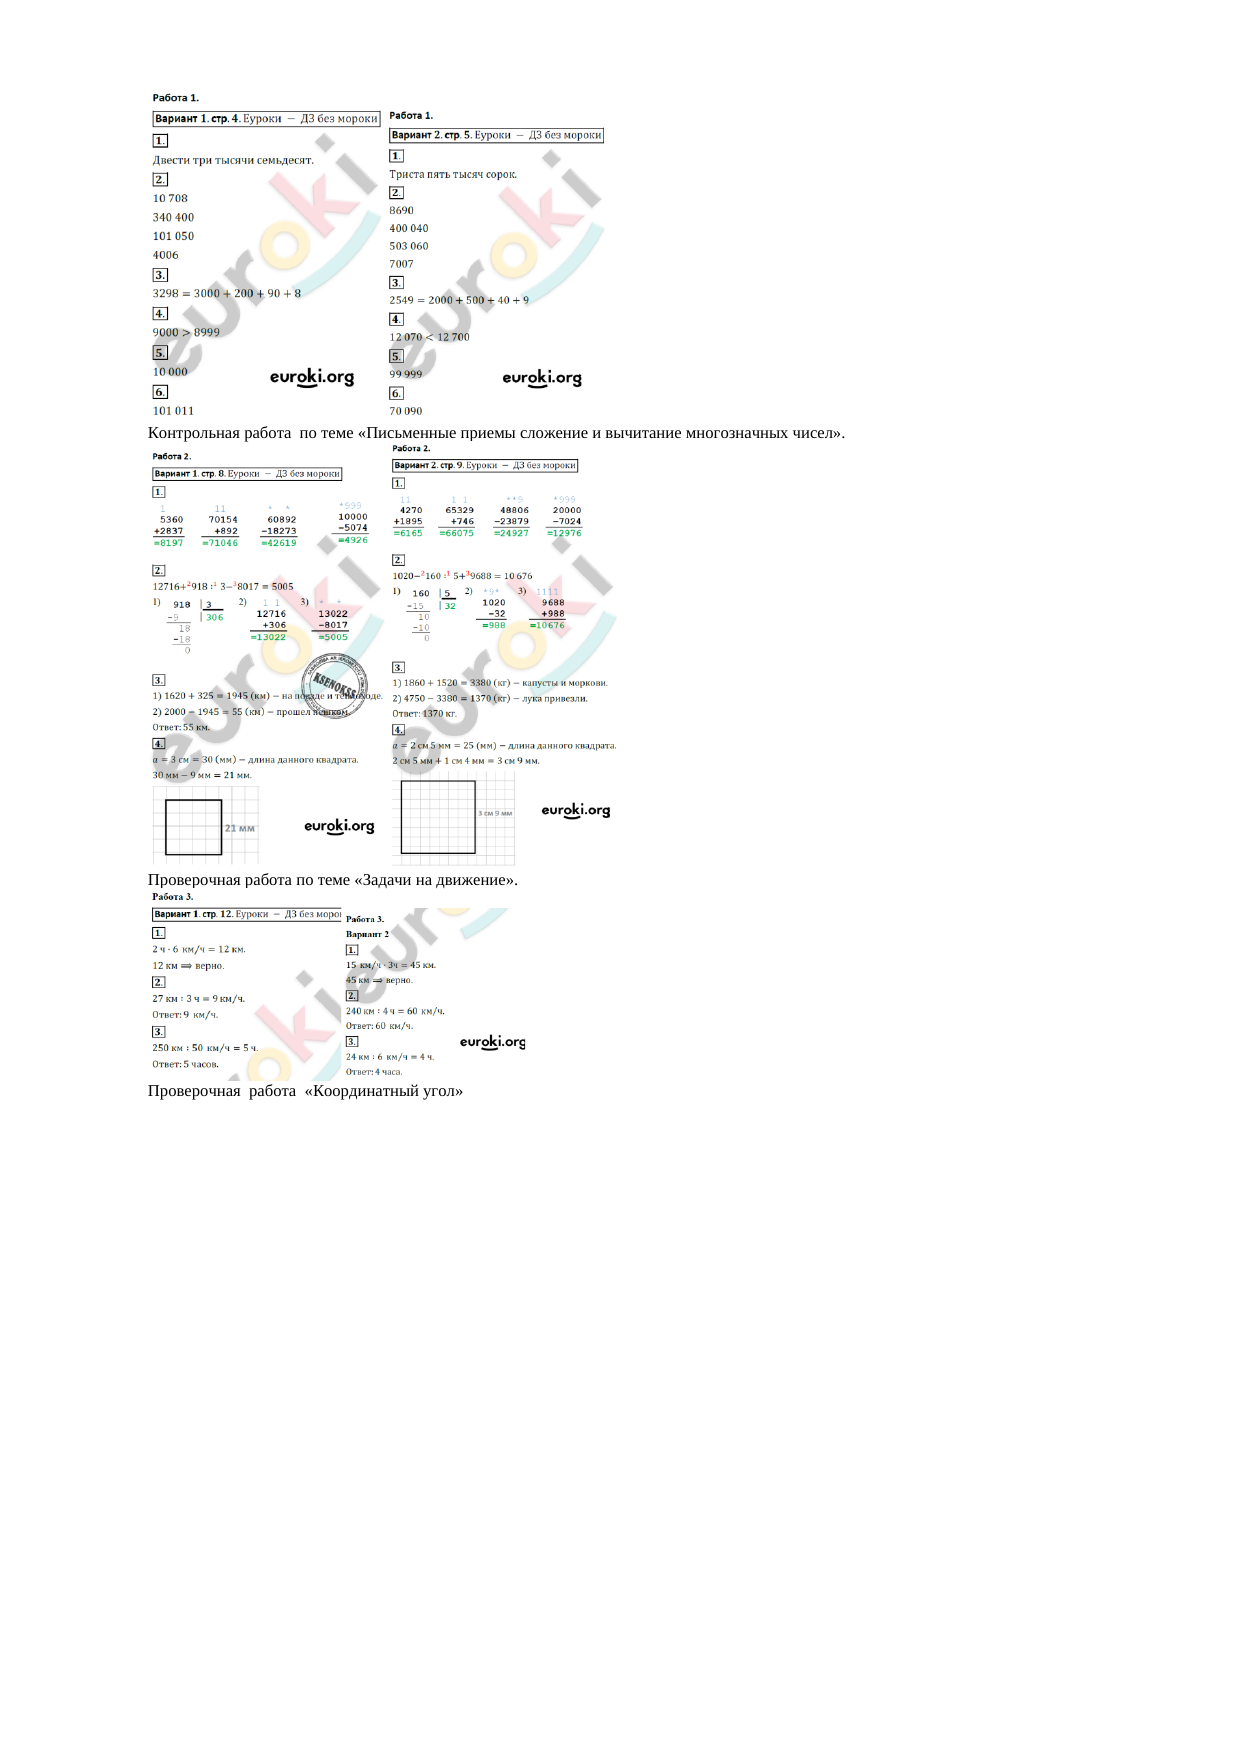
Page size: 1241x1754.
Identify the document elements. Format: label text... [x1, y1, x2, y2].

text Контрольная работа по теме «Письменные приемы сложение и вычитание многозначных чисел». [148, 423, 1152, 442]
picture [147, 441, 620, 870]
picture [147, 88, 608, 423]
picture [147, 888, 526, 1081]
text Проверочная работа по теме «Задачи на движение». [148, 869, 1152, 889]
text Проверочная работа «Координатный угол» [148, 1081, 1152, 1100]
